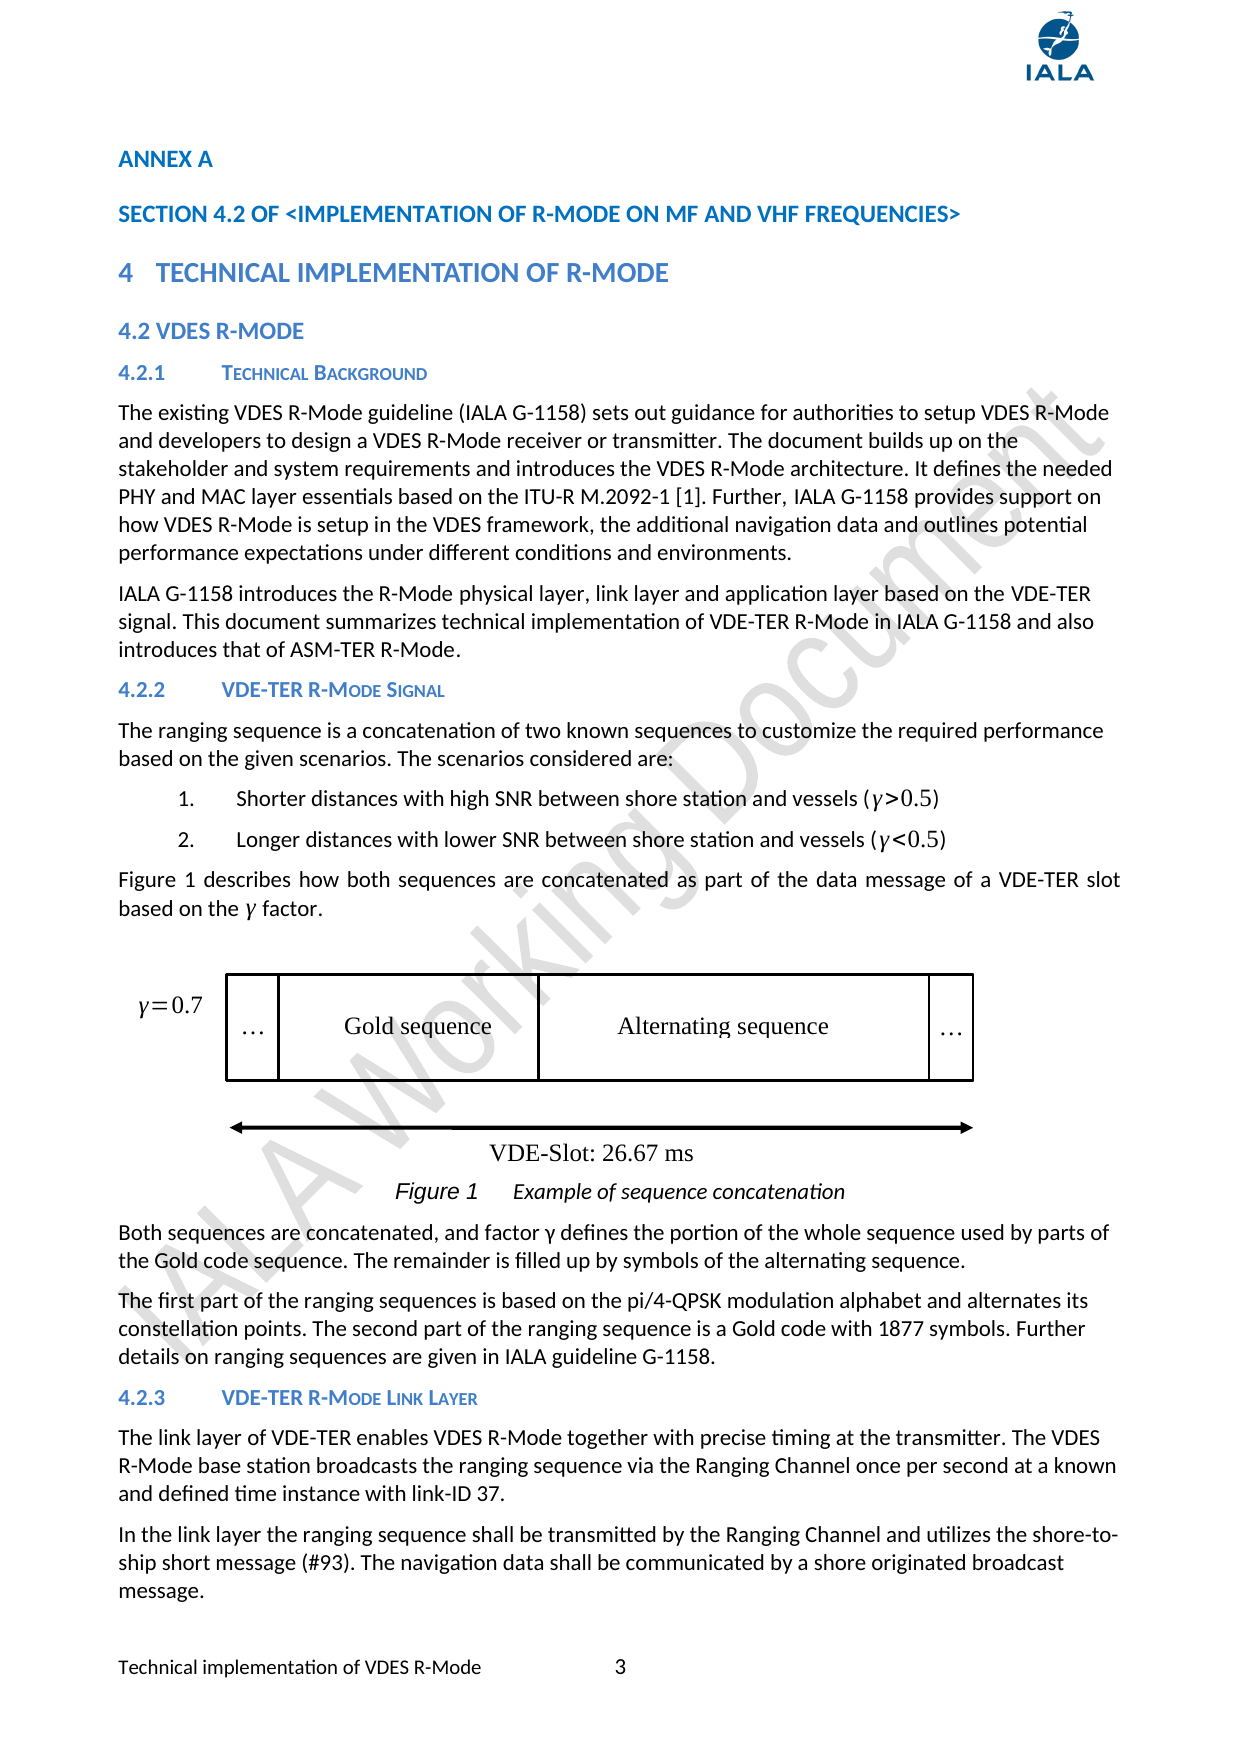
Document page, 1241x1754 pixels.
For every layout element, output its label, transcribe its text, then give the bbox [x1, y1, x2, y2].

list VDE-TER R-Mode Link Layer [118, 1383, 1033, 1411]
subtitle Technical Background [118, 358, 1033, 386]
list Section 4.2 of <Implementation of R-Mode on MF and VHF frequencies> [118, 199, 1122, 229]
text The first part of the ranging sequences is based on the pi/4-QPSK modulation alphabet and alternates its constellation points. The second part of the ranging sequence is a Gold code with 1877 symbols. Further details on ranging sequences are given in IALA guideline G-1158. [118, 1286, 1122, 1370]
subtitle VDES R-Mode [118, 315, 1048, 345]
picture [1011, 3, 1106, 96]
list Example of sequence concatenation [118, 1177, 1122, 1205]
list Shorter distances with high SNR between shore station and vessels () [177, 784, 1122, 813]
text Figure 1 describes how both sequences are concatenated as part of the data message of a VDE-TER slot based on the factor. [118, 866, 1122, 922]
text The existing VDES R-Mode guideline (IALA G-1158) sets out guidance for authorities to setup VDES R-Mode and developers to design a VDES R-Mode receiver or transmitter. The document builds up on the stakeholder and system requirements and introduces the VDES R-Mode architecture. It defines the needed PHY and MAC layer essentials based on the ITU-R M.2092-1 [1]. Further, IALA G-1158 provides support on how VDES R-Mode is setup in the VDES framework, the additional navigation data and outlines potential performance expectations under different conditions and environments. [118, 398, 1122, 566]
list VDE-TER R-Mode Signal [118, 676, 1033, 703]
text The ranging sequence is a concatenation of two known sequences to customize the required performance based on the given scenarios. The scenarios considered are: [118, 716, 1122, 772]
text IALA G-1158 introduces the R-Mode physical layer, link layer and application layer based on the VDE-TER signal. This document summarizes technical implementation of VDE-TER R-Mode in IALA G-1158 and also introduces that of ASM-TER R-Mode. [118, 579, 1122, 663]
text The link layer of VDE-TER enables VDES R-Mode together with precise timing at the transmitter. The VDES R-Mode base station broadcasts the ranging sequence via the Ranging Channel once per second at a known and defined time instance with link-ID 37. [118, 1423, 1122, 1507]
list ANNEX A [118, 143, 1122, 174]
subtitle Technical Implementation of R-Mode [118, 254, 1122, 290]
text In the link layer the ranging sequence shall be transmitted by the Ranging Channel and utilizes the shore-to-ship short message (#93). The navigation data shall be communicated by a shore originated broadcast message. [118, 1520, 1122, 1604]
text Both sequences are concatenated, and factor γ defines the portion of the whole sequence used by parts of the Gold code sequence. The remainder is filled up by symbols of the alternating sequence. [118, 1218, 1122, 1274]
list Longer distances with lower SNR between shore station and vessels () [177, 825, 1122, 853]
